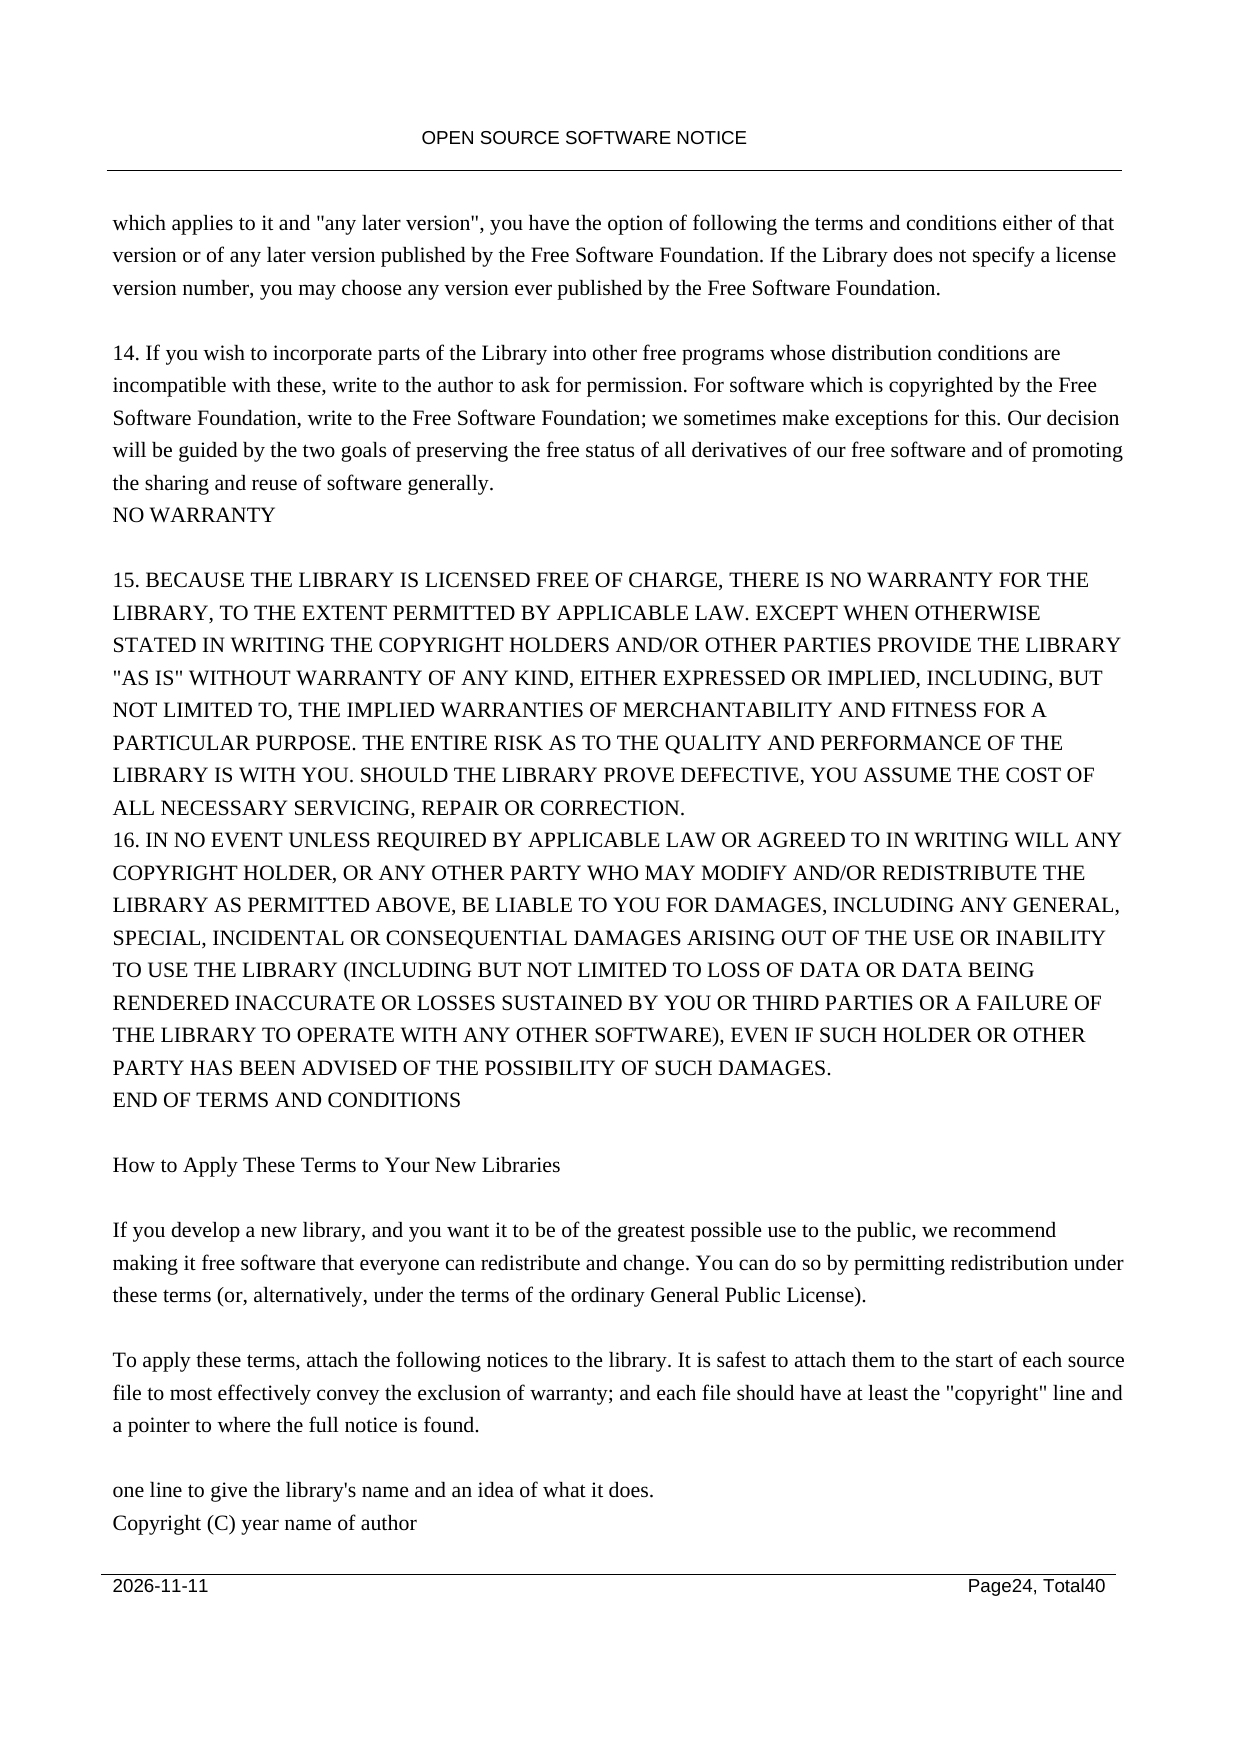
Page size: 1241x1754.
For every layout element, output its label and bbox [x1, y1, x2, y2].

text [112, 206, 1128, 1539]
